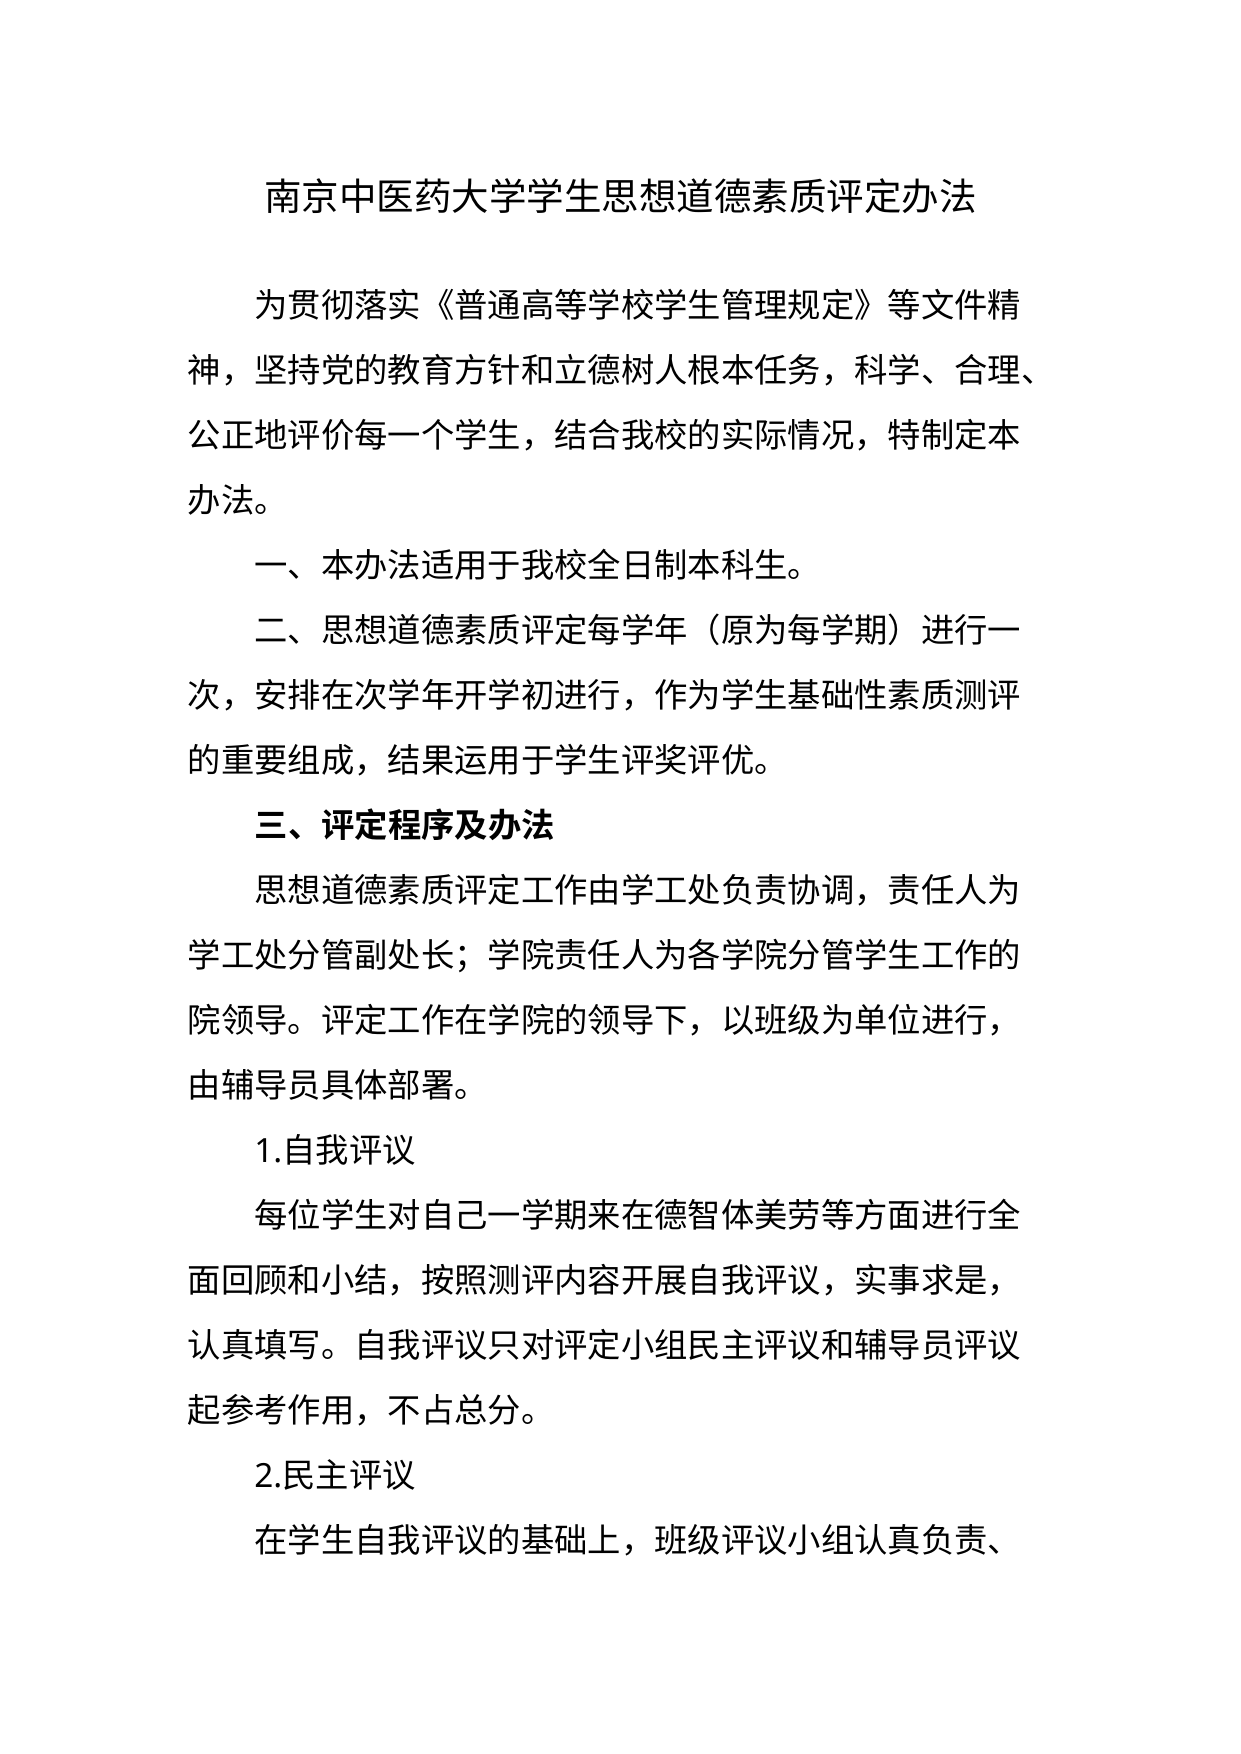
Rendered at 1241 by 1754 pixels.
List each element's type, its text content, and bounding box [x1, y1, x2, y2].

text 一、本办法适用于我校全日制本科生。 [187, 530, 1053, 595]
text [187, 1505, 1053, 1570]
text 思想道德素质评定工作由学工处负责协调，责任人为学工处分管副处长；学院责任人为各学院分管学生工作的院领导。评定工作在学院的领导下，以班级为单位进行，由辅导员具体部署。 [187, 855, 1053, 1115]
text 1.自我评议 [187, 1115, 1053, 1180]
text 二、思想道德素质评定每学年（原为每学期）进行一次，安排在次学年开学初进行，作为学生基础性素质测评的重要组成，结果运用于学生评奖评优。 [187, 595, 1053, 790]
text 三、评定程序及办法 [187, 790, 1053, 855]
text 南京中医药大学学生思想道德素质评定办法 [187, 162, 1053, 227]
text 每位学生对自己一学期来在德智体美劳等方面进行全面回顾和小结，按照测评内容开展自我评议，实事求是，认真填写。自我评议只对评定小组民主评议和辅导员评议起参考作用，不占总分。 [187, 1180, 1053, 1440]
text 为贯彻落实《普通高等学校学生管理规定》等文件精神，坚持党的教育方针和立德树人根本任务，科学、合理、公正地评价每一个学生，结合我校的实际情况，特制定本办法。 [187, 270, 1053, 530]
text 2.民主评议 [187, 1440, 1053, 1505]
